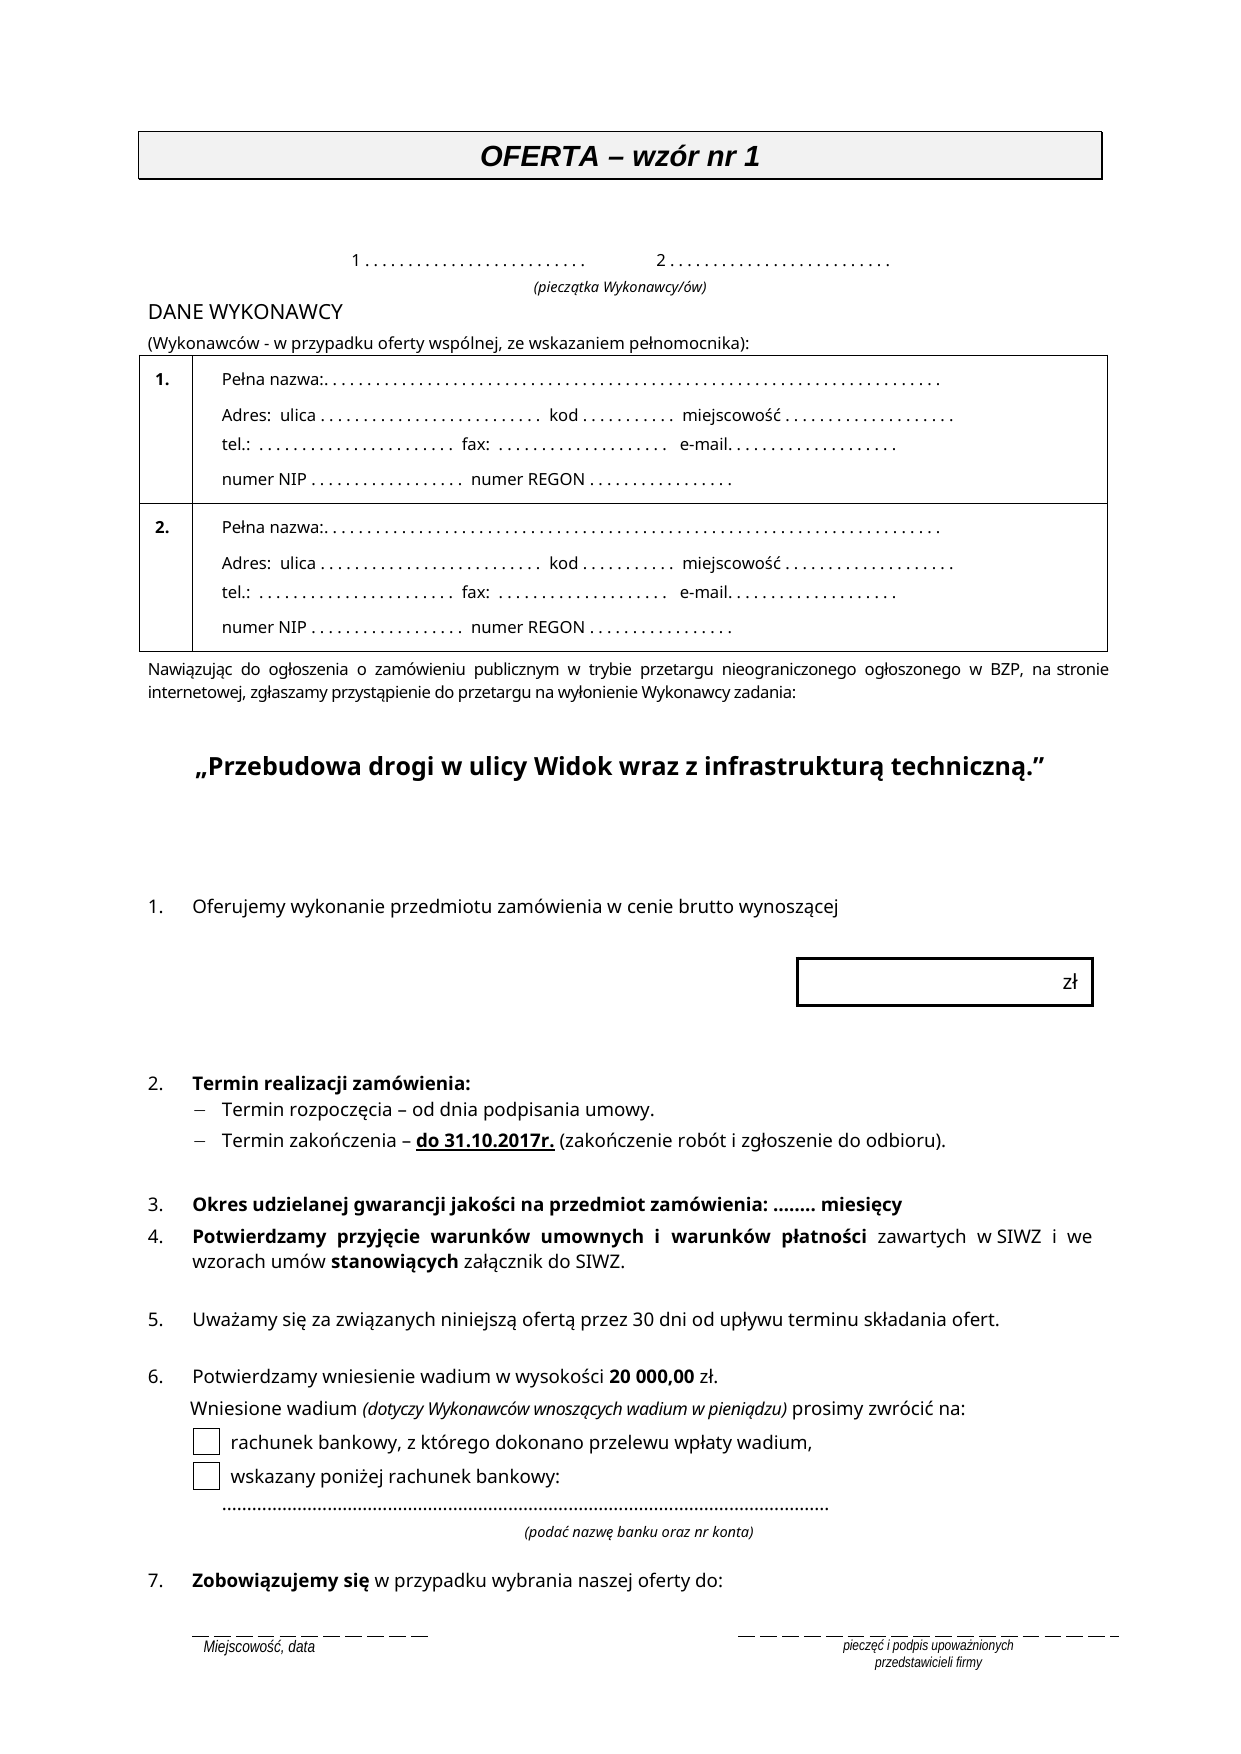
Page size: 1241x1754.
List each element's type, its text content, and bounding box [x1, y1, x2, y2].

text (Wykonawców - w przypadku oferty wspólnej, ze wskazaniem pełnomocnika): [148, 332, 1092, 354]
list Potwierdzamy wniesienie wadium w wysokości 20 000,00 zł. [148, 1363, 1092, 1389]
table_header [799, 960, 1051, 1004]
list Termin rozpoczęcia – od dnia podpisania umowy. [192, 1096, 1092, 1122]
table_header 1.......................... [315, 187, 621, 271]
text Wniesione wadium (dotyczy Wykonawców wnoszących wadium w pieniądzu) prosimy zwrócić na: [185, 1395, 1092, 1421]
text DANE WYKONAWCY [148, 297, 1092, 326]
text wskazany poniżej rachunek bankowy: [192, 1461, 1092, 1490]
list Zobowiązujemy się w przypadku wybrania naszej oferty do: [148, 1568, 1092, 1593]
list Potwierdzamy przyjęcie warunków umownych i warunków płatności zawartych w SIWZ i we wzorach umów stanowiących załącznik do SIWZ. [148, 1223, 1092, 1274]
table_cell Pełna nazwa:........................................................................ Adres: ulica .......................... kod ........... miejscowość .................... tel.: ....................... fax: .................... e-mail.................... numer NIP .................. numer REGON ................. [193, 504, 1107, 651]
list Termin zakończenia – do 31.10.2017r. (zakończenie robót i zgłoszenie do odbioru). [192, 1128, 1092, 1153]
list Uważamy się za związanych niniejszą ofertą przez 30 dni od upływu terminu składania ofert. [148, 1306, 1092, 1331]
table_header 1. [140, 356, 192, 503]
list Termin realizacji zamówienia: [148, 1071, 1092, 1096]
table_cell 2. [140, 504, 192, 651]
text rachunek bankowy, z którego dokonano przelewu wpłaty wadium, [192, 1427, 1092, 1455]
list Oferujemy wykonanie przedmiotu zamówienia w cenie brutto wynoszącej [148, 893, 1092, 918]
text (pieczątka Wykonawcy/ów) [148, 277, 1092, 297]
table_header Pełna nazwa:........................................................................ Adres: ulica .......................... kod ........... miejscowość .................... tel.: ....................... fax: .................... e-mail.................... numer NIP .................. numer REGON ................. [193, 356, 1107, 503]
text ......................................................................................................................... [185, 1490, 1092, 1515]
text „Przebudowa drogi w ulicy Widok wraz z infrastrukturą techniczną.” [148, 749, 1092, 783]
text (podać nazwę banku oraz nr konta) [185, 1522, 1092, 1542]
table_header zł [1051, 960, 1091, 1004]
table_header 2.......................... [621, 187, 925, 271]
list Okres udzielanej gwarancji jakości na przedmiot zamówienia: …….. miesięcy [148, 1191, 1092, 1217]
text Nawiązując do ogłoszenia o zamówieniu publicznym w trybie przetargu nieograniczonego ogłoszonego w BZP, na stronie internetowej, zgłaszamy przystąpienie do przetargu na wyłonienie Wykonawcy zadania: [148, 658, 1109, 703]
subtitle OFERTA – wzór nr 1 [139, 132, 1101, 178]
